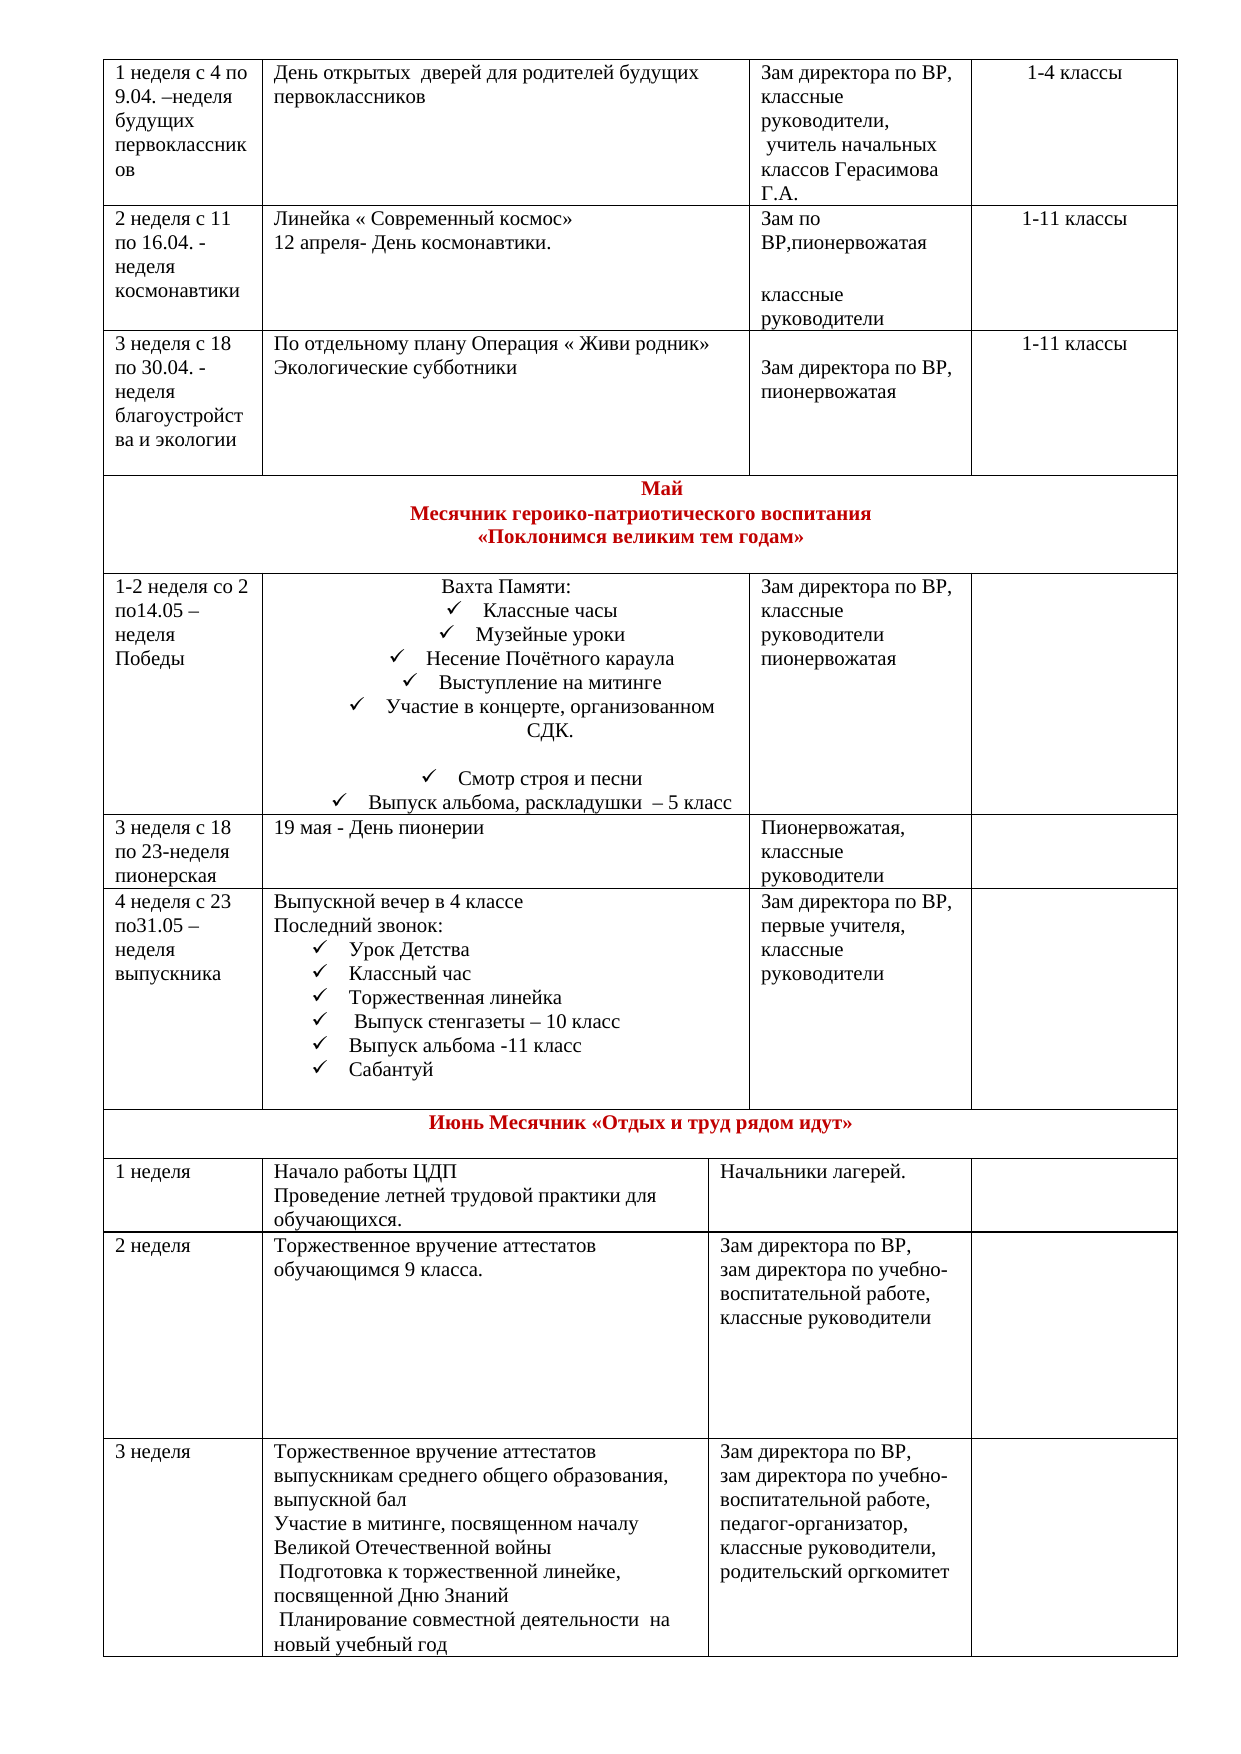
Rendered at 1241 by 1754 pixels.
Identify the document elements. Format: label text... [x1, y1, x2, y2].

table_cell 1-2 неделя со 2 по14.05 –неделя Победы [104, 574, 262, 814]
table_cell [972, 1159, 1177, 1231]
table_cell 1-4 классы [972, 60, 1177, 204]
table_cell Начало работы ЦДП Проведение летней трудовой практики для обучающихся. [263, 1159, 708, 1231]
table_cell [972, 889, 1177, 1109]
table_cell 3 неделя с 18 по 30.04. - неделя благоустройства и экологии [104, 331, 262, 475]
table_cell 19 мая - День пионерии [263, 815, 749, 887]
table_cell Зам по ВР,пионервожатая классные руководители [750, 206, 971, 330]
table_cell Июнь Месячник «Отдых и труд рядом идут» [104, 1110, 1177, 1158]
table_cell 3 неделя с 18 по 23-неделя пионерская [104, 815, 262, 887]
table_cell Выпускной вечер в 4 классе Последний звонок: Урок Детства Классный час Торжественная линейка Выпуск стенгазеты – 10 класс Выпуск альбома -11 класс Сабантуй [263, 889, 749, 1109]
table_cell [972, 815, 1177, 887]
table_cell Пионервожатая, классные руководители [750, 815, 971, 887]
table_cell 2 неделя [104, 1233, 262, 1438]
table_cell Торжественное вручение аттестатов выпускникам среднего общего образования, выпускной бал Участие в митинге, посвященном началу Великой Отечественной войны Подготовка к торжественной линейке, посвященной Дню Знаний Планирование совместной деятельности на новый учебный год [263, 1439, 708, 1656]
table_cell [972, 574, 1177, 814]
table_cell Зам директора по ВР, классные руководители, учитель начальных классов Герасимова Г.А. [750, 60, 971, 204]
table_cell Линейка « Современный космос» 12 апреля- День космонавтики. [263, 206, 749, 330]
table_cell 3 неделя [104, 1439, 262, 1656]
table_cell Вахта Памяти: Классные часы Музейные уроки Несение Почётного караула Выступление на митинге Участие в концерте, организованном СДК. Смотр строя и песни Выпуск альбома, раскладушки – 5 класс [263, 574, 749, 814]
table_cell Зам директора по ВР, зам директора по учебно-воспитательной работе, классные руководители [709, 1233, 971, 1438]
table_cell 2 неделя с 11 по 16.04. - неделя космонавтики [104, 206, 262, 330]
table_cell [972, 1233, 1177, 1438]
table_cell 1-11 классы [972, 206, 1177, 330]
table_cell По отдельному плану Операция « Живи родник» Экологические субботники [263, 331, 749, 475]
table_cell День открытых дверей для родителей будущих первоклассников [263, 60, 749, 204]
table_cell [972, 1439, 1177, 1656]
table_cell Начальники лагерей. [709, 1159, 971, 1231]
table_cell Зам директора по ВР, классные руководители пионервожатая [750, 574, 971, 814]
table_cell Зам директора по ВР, пионервожатая [750, 331, 971, 475]
table_cell 4 неделя с 23 по31.05 –неделя выпускника [104, 889, 262, 1109]
table_cell 1 неделя [104, 1159, 262, 1231]
table_cell Зам директора по ВР, первые учителя, классные руководители [750, 889, 971, 1109]
table_cell Зам директора по ВР, зам директора по учебно-воспитательной работе, педагог-организатор, классные руководители, родительский оргкомитет [709, 1439, 971, 1656]
table_cell Май Месячник героико-патриотического воспитания «Поклонимся великим тем годам» [104, 476, 1177, 573]
table_cell Торжественное вручение аттестатов обучающимся 9 класса. [263, 1233, 708, 1438]
table_cell 1 неделя с 4 по 9.04. –неделя будущих первоклассников [104, 60, 262, 204]
table_cell 1-11 классы [972, 331, 1177, 475]
